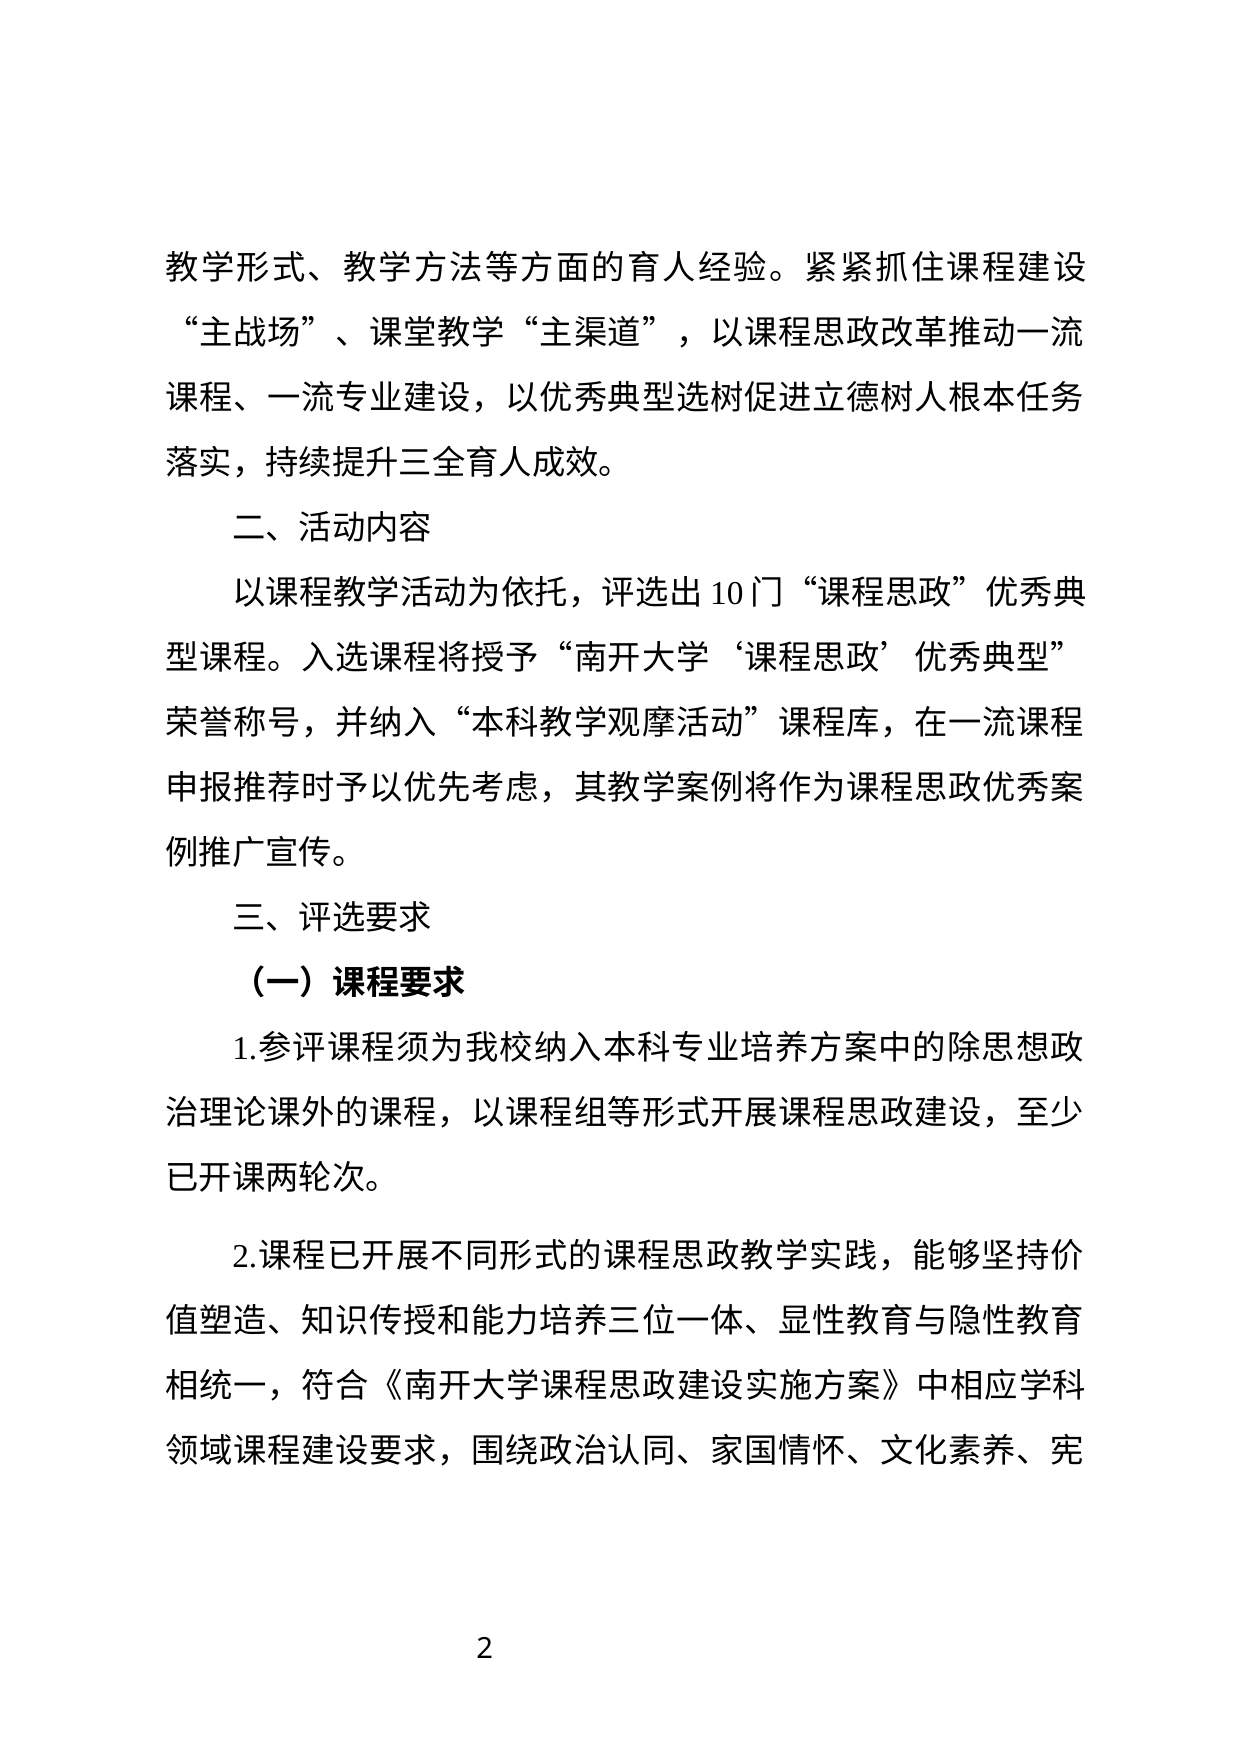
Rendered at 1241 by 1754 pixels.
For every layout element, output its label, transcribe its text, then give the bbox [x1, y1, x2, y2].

text 以课程教学活动为依托，评选出10门“课程思政”优秀典型课程。入选课程将授予“南开大学‘课程思政’优秀典型”荣誉称号，并纳入“本科教学观摩活动”课程库，在一流课程申报推荐时予以优先考虑，其教学案例将作为课程思政优秀案例推广宣传。 [165, 558, 1087, 883]
text 1.参评课程须为我校纳入本科专业培养方案中的除思想政治理论课外的课程，以课程组等形式开展课程思政建设，至少已开课两轮次。 [165, 1013, 1087, 1208]
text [165, 1220, 1087, 1480]
text 二、活动内容 [165, 493, 1087, 558]
text 三、评选要求 [165, 883, 1087, 948]
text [165, 233, 1087, 493]
text （一）课程要求 [165, 948, 1087, 1013]
